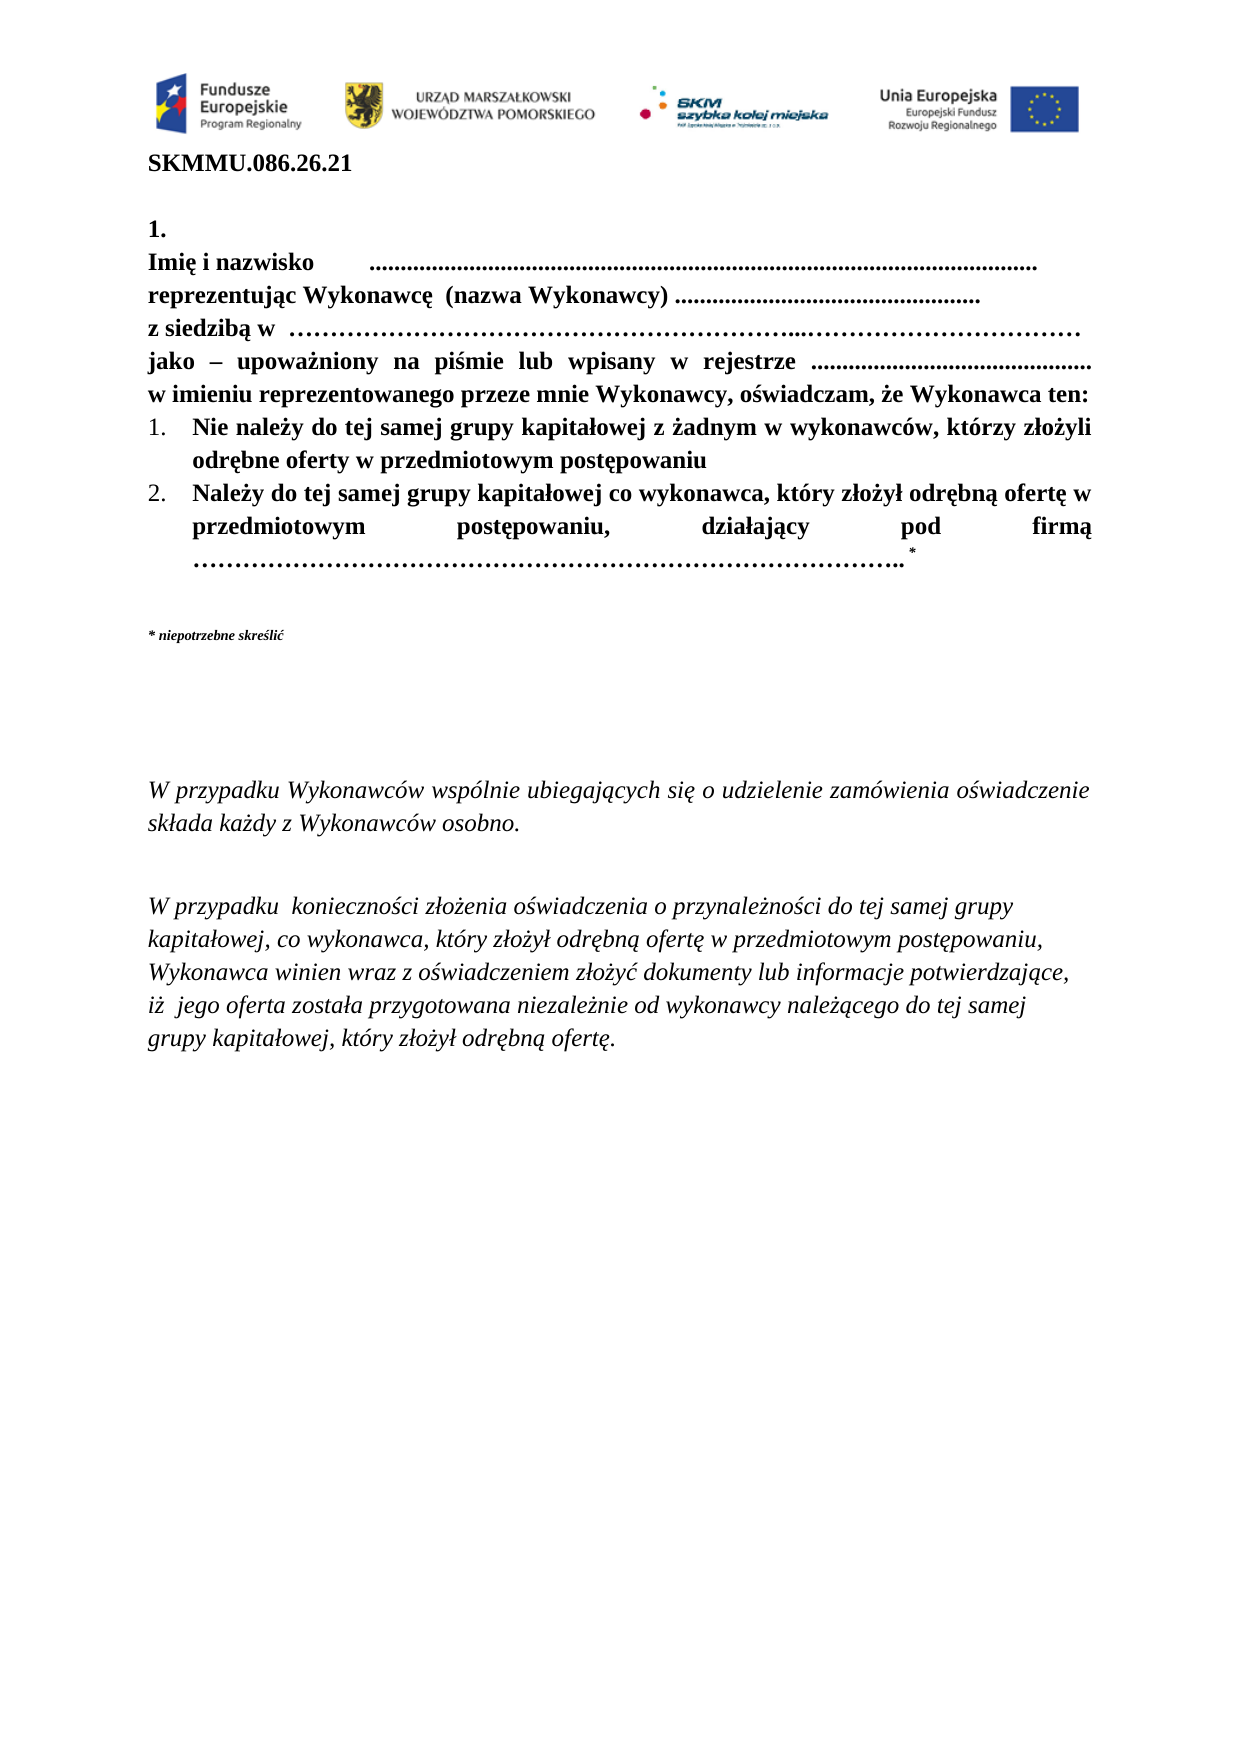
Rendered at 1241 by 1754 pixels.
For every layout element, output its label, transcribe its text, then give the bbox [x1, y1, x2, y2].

list Należy do tej samej grupy kapitałowej co wykonawca, który złożył odrębną ofertę w przedmiotowym postępowaniu, działający pod firmą ………………………………………………………………………….. * [148, 478, 1093, 573]
text reprezentując Wykonawcę (nazwa Wykonawcy) ................................................. [148, 280, 1093, 308]
text Imię i nazwisko ........................................................................................................... [148, 247, 1093, 276]
text W przypadku konieczności złożenia oświadczenia o przynależności do tej samej grupy kapitałowej, co wykonawca, który złożył odrębną ofertę w przedmiotowym postępowaniu, Wykonawca winien wraz z oświadczeniem złożyć dokumenty lub informacje potwierdzające, iż jego oferta została przygotowana niezależnie od wykonawcy należącego do tej samej grupy kapitałowej, który złożył odrębną ofertę. [148, 891, 1093, 1052]
text z siedzibą w ……………………………………………………...…………………………… [148, 313, 1093, 342]
text * niepotrzebne skreślić [148, 627, 1093, 655]
text W przypadku Wykonawców wspólnie ubiegających się o udzielenie zamówienia oświadczenie składa każdy z Wykonawców osobno. [148, 775, 1093, 837]
list Nie należy do tej samej grupy kapitałowej z żadnym w wykonawców, którzy złożyli odrębne oferty w przedmiotowym postępowaniu [148, 412, 1093, 474]
picture [147, 73, 1093, 148]
text jako – upoważniony na piśmie lub wpisany w rejestrze ............................................. w imieniu reprezentowanego przeze mnie Wykonawcy, oświadczam, że Wykonawca ten: [148, 346, 1093, 408]
